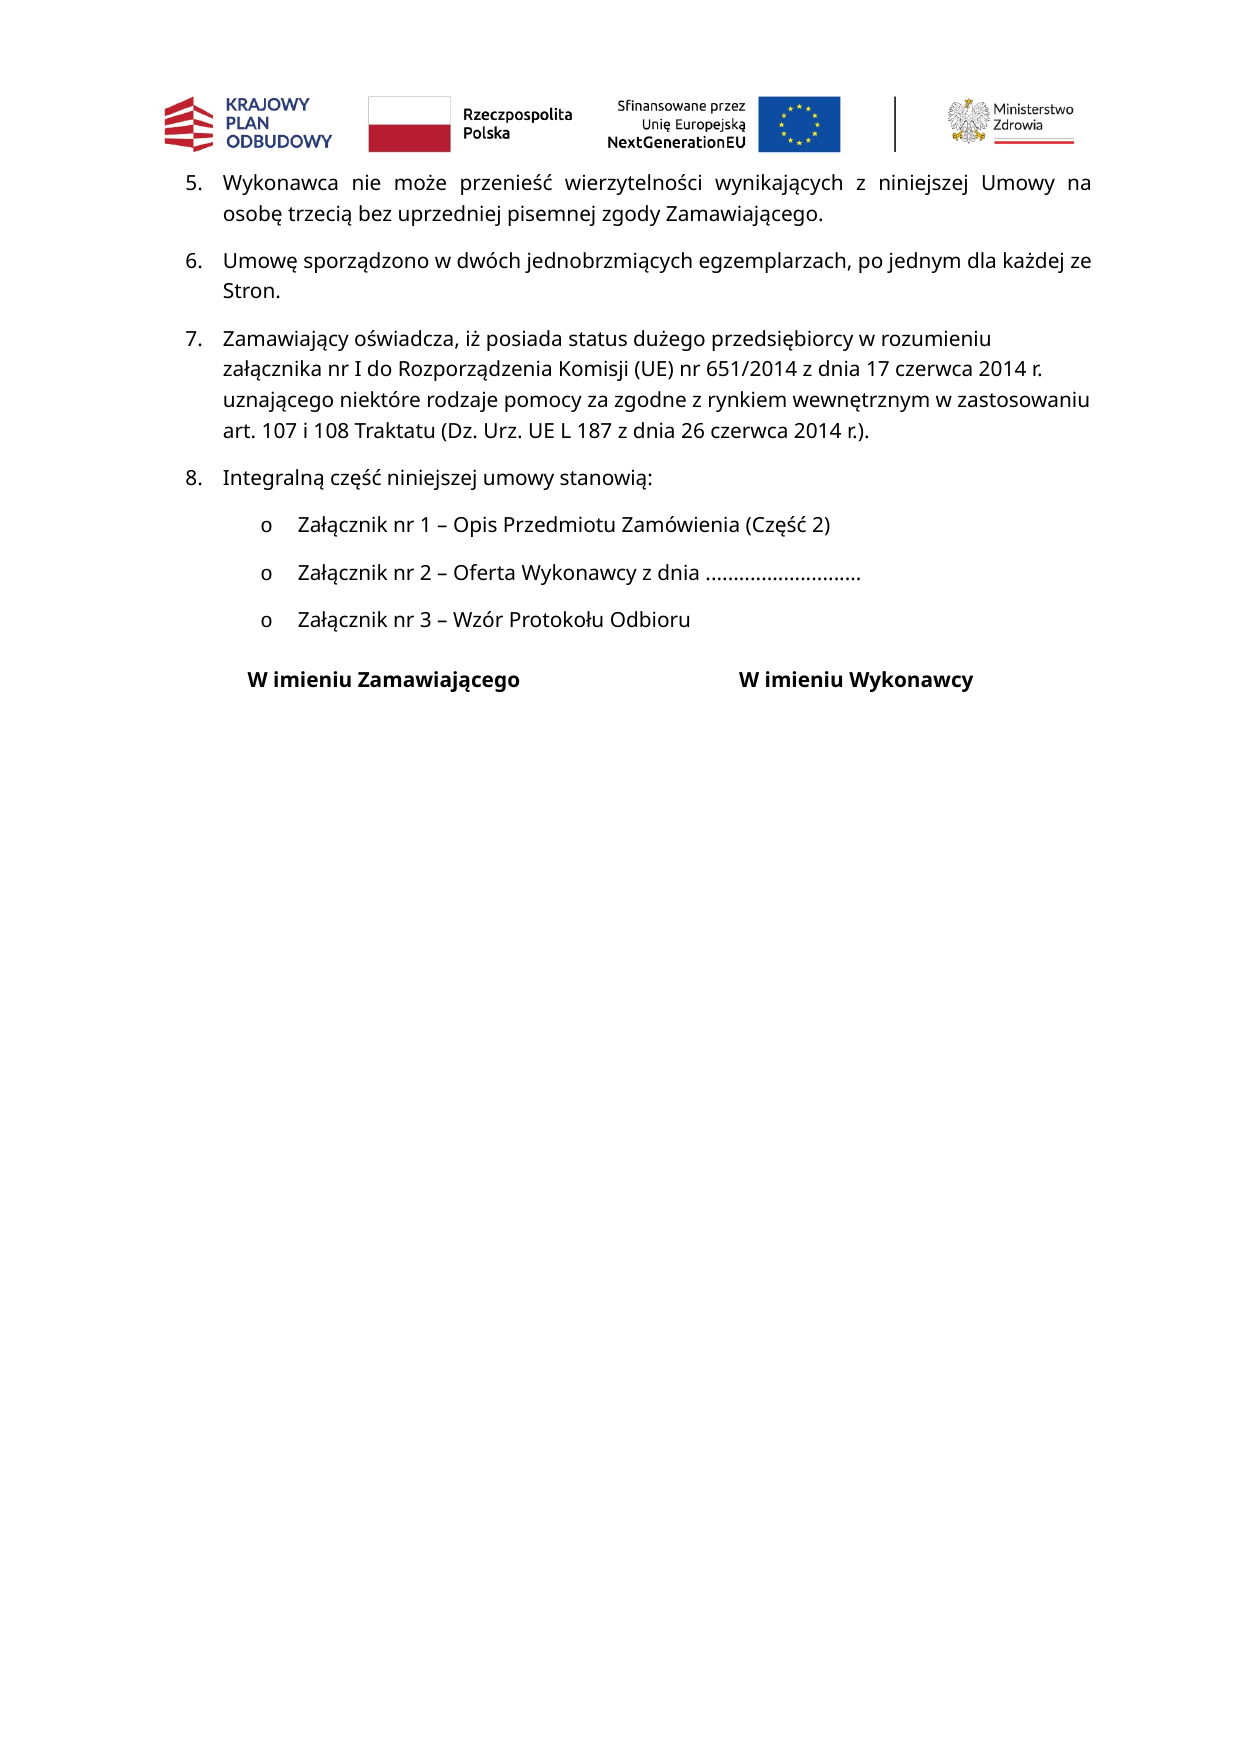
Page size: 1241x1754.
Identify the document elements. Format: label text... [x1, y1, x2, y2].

list Zamawiający oświadcza, iż posiada status dużego przedsiębiorcy w rozumieniu załącznika nr I do Rozporządzenia Komisji (UE) nr 651/2014 z dnia 17 czerwca 2014 r. uznającego niektóre rodzaje pomocy za zgodne z rynkiem wewnętrznym w zastosowaniu art. 107 i 108 Traktatu (Dz. Urz. UE L 187 z dnia 26 czerwca 2014 r.). [185, 324, 1093, 444]
list Załącznik nr 2 – Oferta Wykonawcy z dnia ............................ [260, 558, 1093, 586]
list Integralną część niniejszej umowy stanowią: [185, 463, 1093, 492]
table_header W imieniu Wykonawcy [620, 653, 1093, 725]
list Umowę sporządzono w dwóch jednobrzmiących egzemplarzach, po jednym dla każdej ze Stron. [185, 246, 1093, 305]
list Załącznik nr 1 – Opis Przedmiotu Zamówienia (Część 2) [260, 510, 1093, 539]
picture [147, 73, 1093, 169]
table_header W imieniu Zamawiającego [148, 653, 620, 725]
list Wykonawca nie może przenieść wierzytelności wynikających z niniejszej Umowy na osobę trzecią bez uprzedniej pisemnej zgody Zamawiającego. [185, 169, 1093, 227]
list Załącznik nr 3 – Wzór Protokołu Odbioru [260, 605, 1093, 634]
